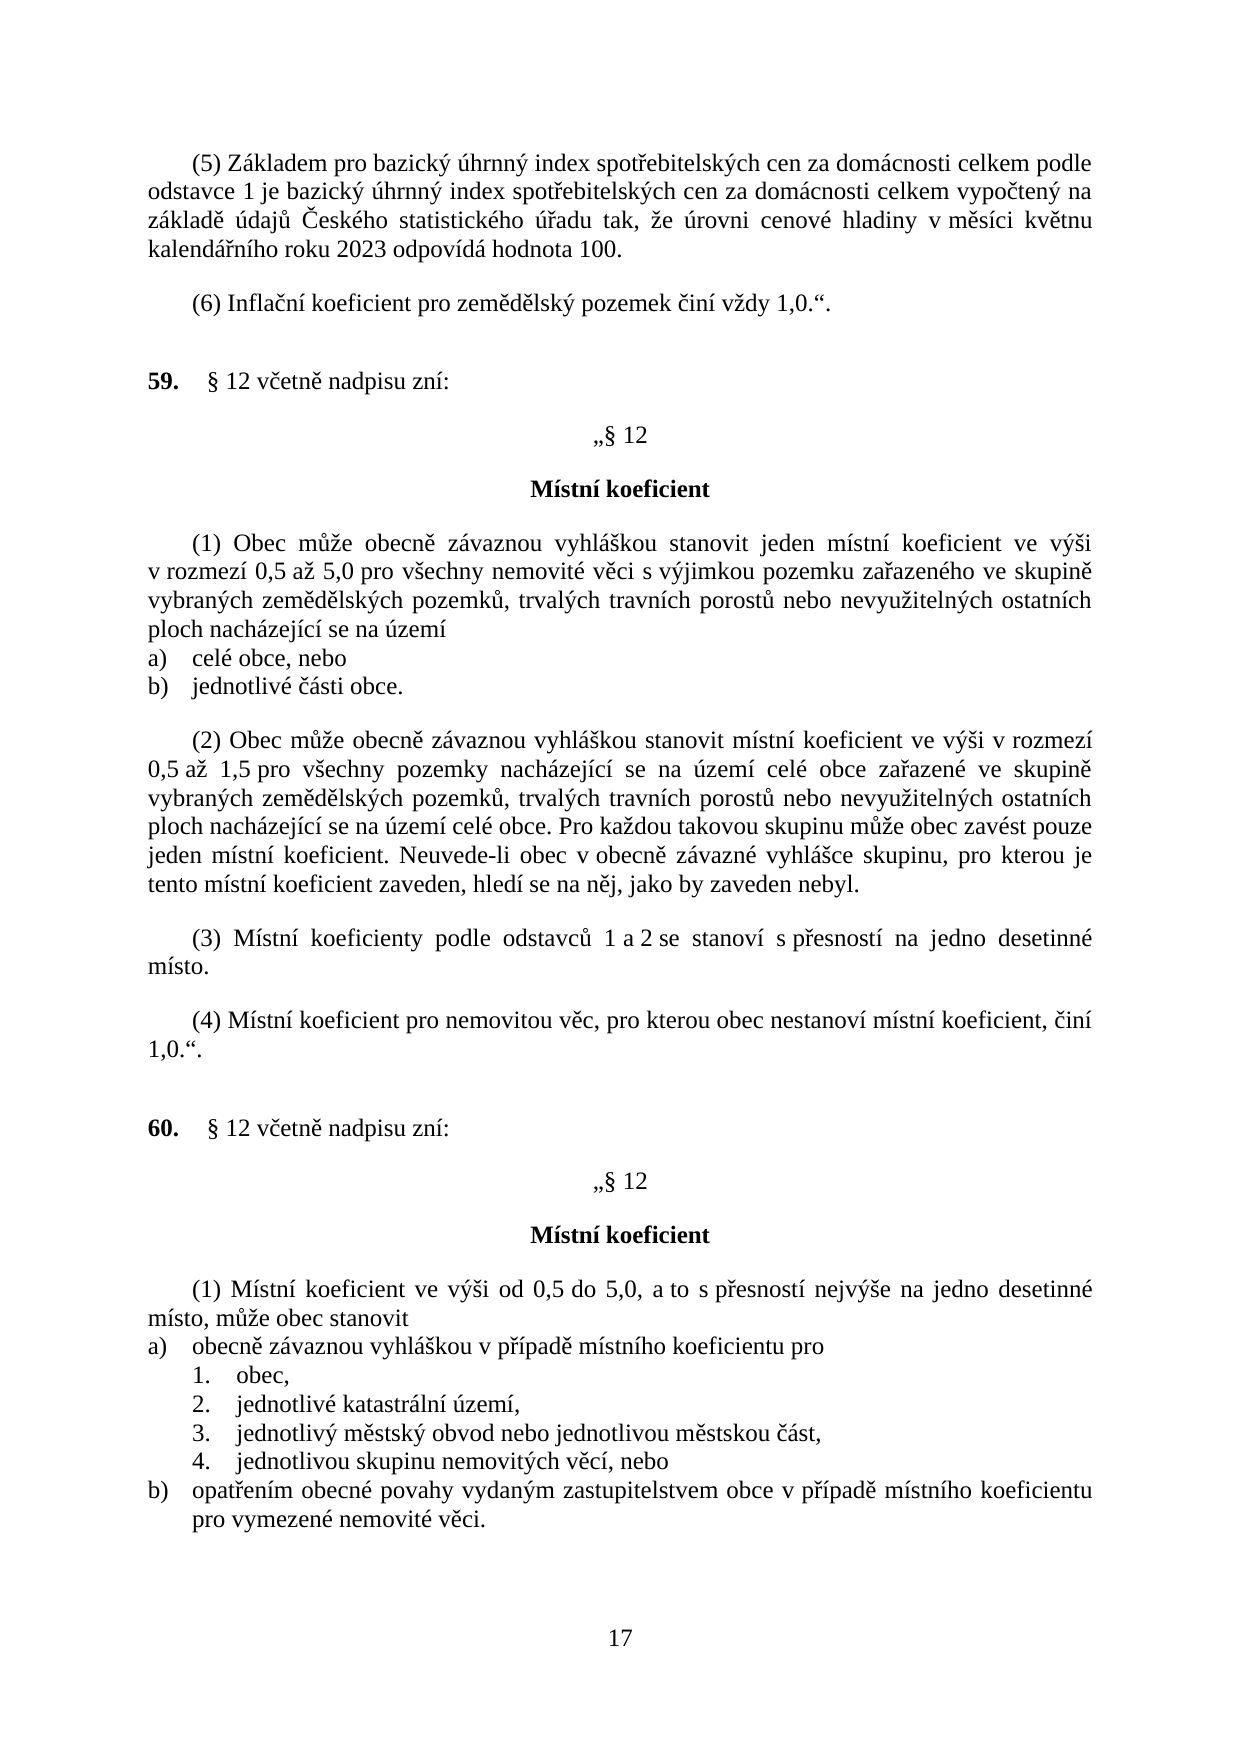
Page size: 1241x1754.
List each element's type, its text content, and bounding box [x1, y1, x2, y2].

text (4) Místní koeficient pro nemovitou věc, pro kterou obec nestanoví místní koeficient, činí 1,0.“. [148, 1005, 1093, 1063]
text (1) Místní koeficient ve výši od 0,5 do 5,0, a to s přesností nejvýše na jedno desetinné místo, může obec stanovit [148, 1274, 1093, 1331]
text a) celé obce, nebo [148, 643, 1093, 671]
text 4. jednotlivou skupinu nemovitých věcí, nebo [192, 1446, 1093, 1475]
text 1. obec, [192, 1360, 1093, 1389]
text 3. jednotlivý městský obvod nebo jednotlivou městskou část, [192, 1418, 1093, 1446]
text Místní koeficient [148, 1220, 1093, 1249]
text b) jednotlivé části obce. [148, 671, 1093, 700]
text Místní koeficient [148, 474, 1093, 503]
text (2) Obec může obecně závaznou vyhláškou stanovit místní koeficient ve výši v rozmezí 0,5 až 1,5 pro všechny pozemky nacházející se na území celé obce zařazené ve skupině vybraných zemědělských pozemků, trvalých travních porostů nebo nevyužitelných ostatních ploch nacházející se na území celé obce. Pro každou takovou skupinu může obec zavést pouze jeden místní koeficient. Neuvede-li obec v obecně závazné vyhlášce skupinu, pro kterou je tento místní koeficient zaveden, hledí se na něj, jako by zaveden nebyl. [148, 725, 1093, 898]
text „§ 12 [148, 1166, 1093, 1195]
text a) obecně závaznou vyhláškou v případě místního koeficientu pro [148, 1331, 1093, 1360]
text (3) Místní koeficienty podle odstavců 1 a 2 se stanoví s přesností na jedno desetinné místo. [148, 923, 1093, 980]
text 2. jednotlivé katastrální území, [192, 1389, 1093, 1418]
text (1) Obec může obecně závaznou vyhláškou stanovit jeden místní koeficient ve výši v rozmezí 0,5 až 5,0 pro všechny nemovité věci s výjimkou pozemku zařazeného ve skupině vybraných zemědělských pozemků, trvalých travních porostů nebo nevyužitelných ostatních ploch nacházející se na území [148, 528, 1093, 643]
list § 12 včetně nadpisu zní: [148, 1113, 1093, 1141]
text (6) Inflační koeficient pro zemědělský pozemek činí vždy 1,0.“. [148, 288, 1093, 316]
text b) opatřením obecné povahy vydaným zastupitelstvem obce v případě místního koeficientu pro vymezené nemovité věci. [148, 1475, 1093, 1533]
text (5) Základem pro bazický úhrnný index spotřebitelských cen za domácnosti celkem podle odstavce 1 je bazický úhrnný index spotřebitelských cen za domácnosti celkem vypočtený na základě údajů Českého statistického úřadu tak, že úrovni cenové hladiny v měsíci květnu kalendářního roku 2023 odpovídá hodnota 100. [148, 148, 1093, 263]
text „§ 12 [148, 420, 1093, 449]
list § 12 včetně nadpisu zní: [148, 366, 1093, 395]
